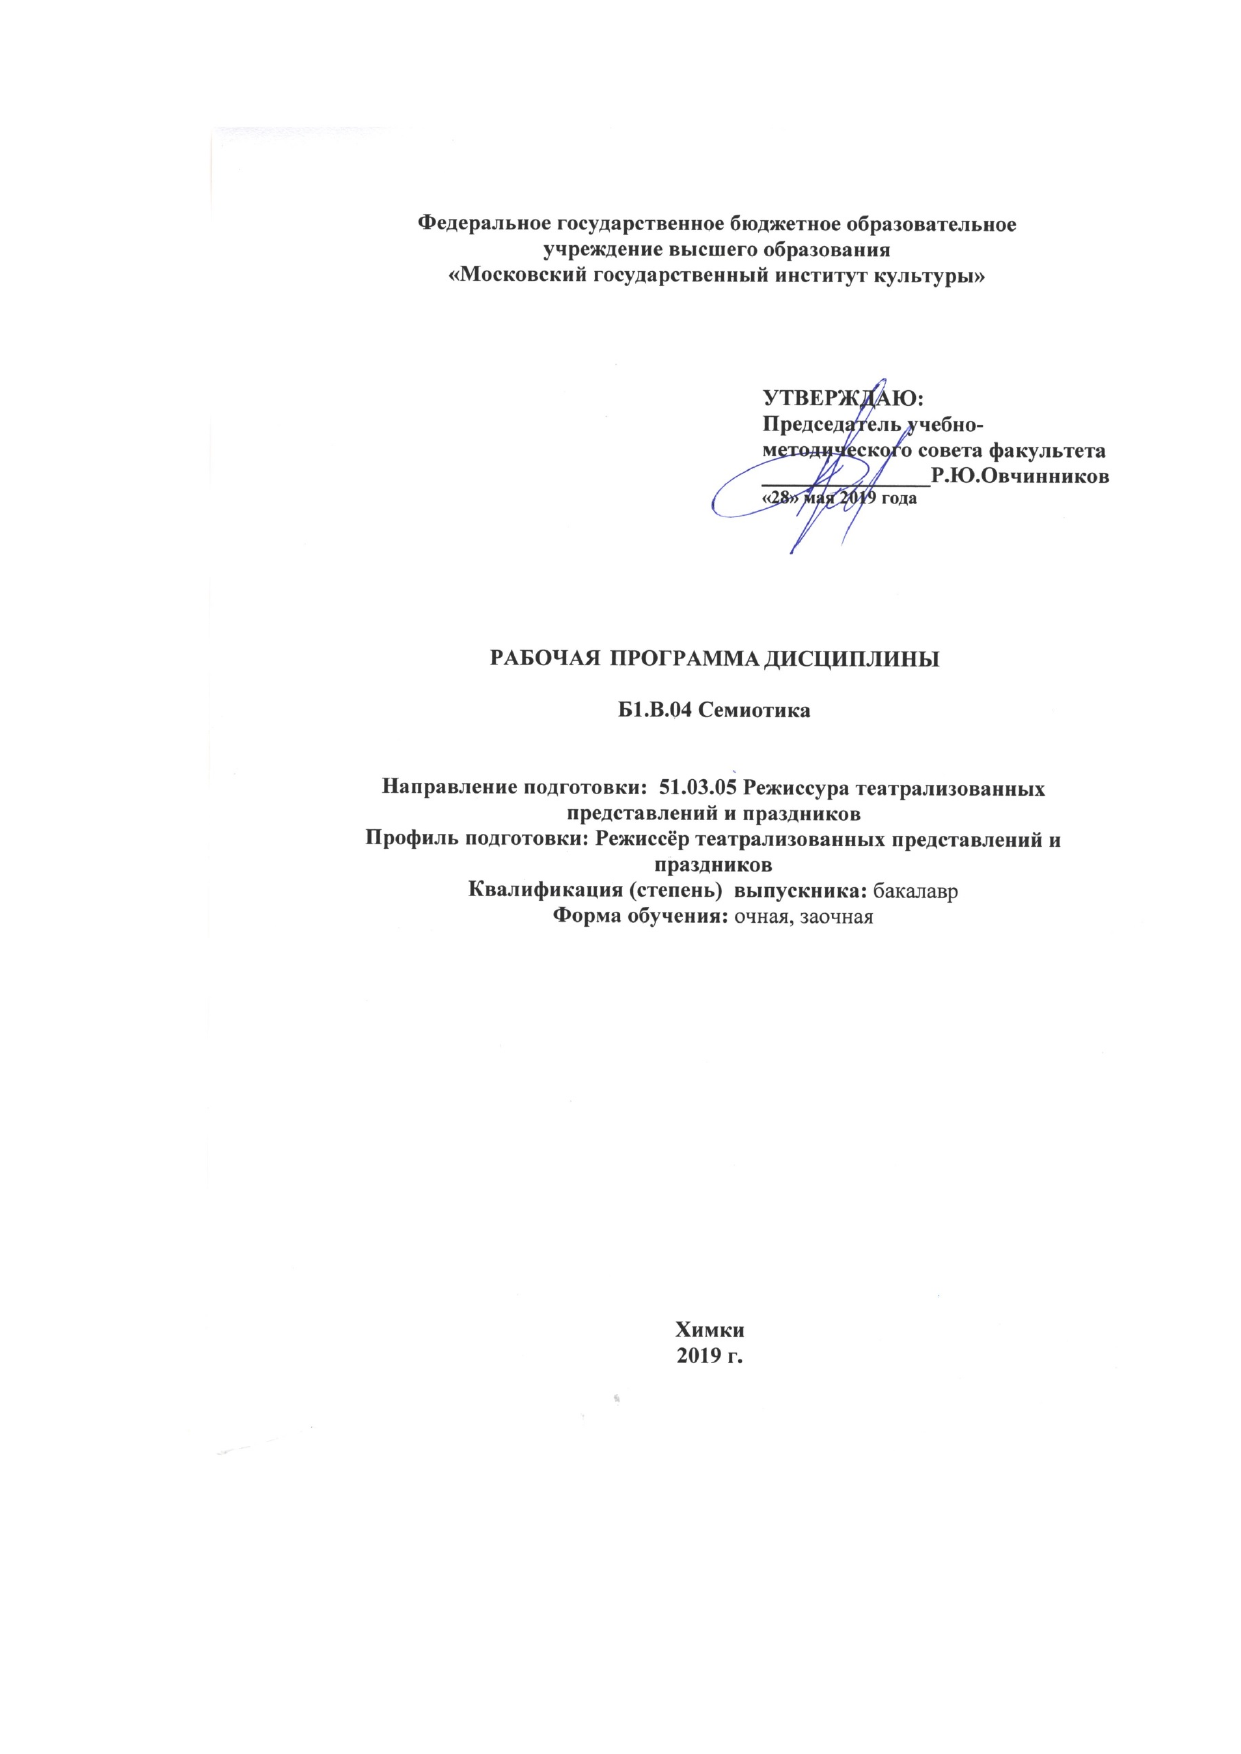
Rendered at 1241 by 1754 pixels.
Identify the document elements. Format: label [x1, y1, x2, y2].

picture [177, 118, 1152, 1459]
